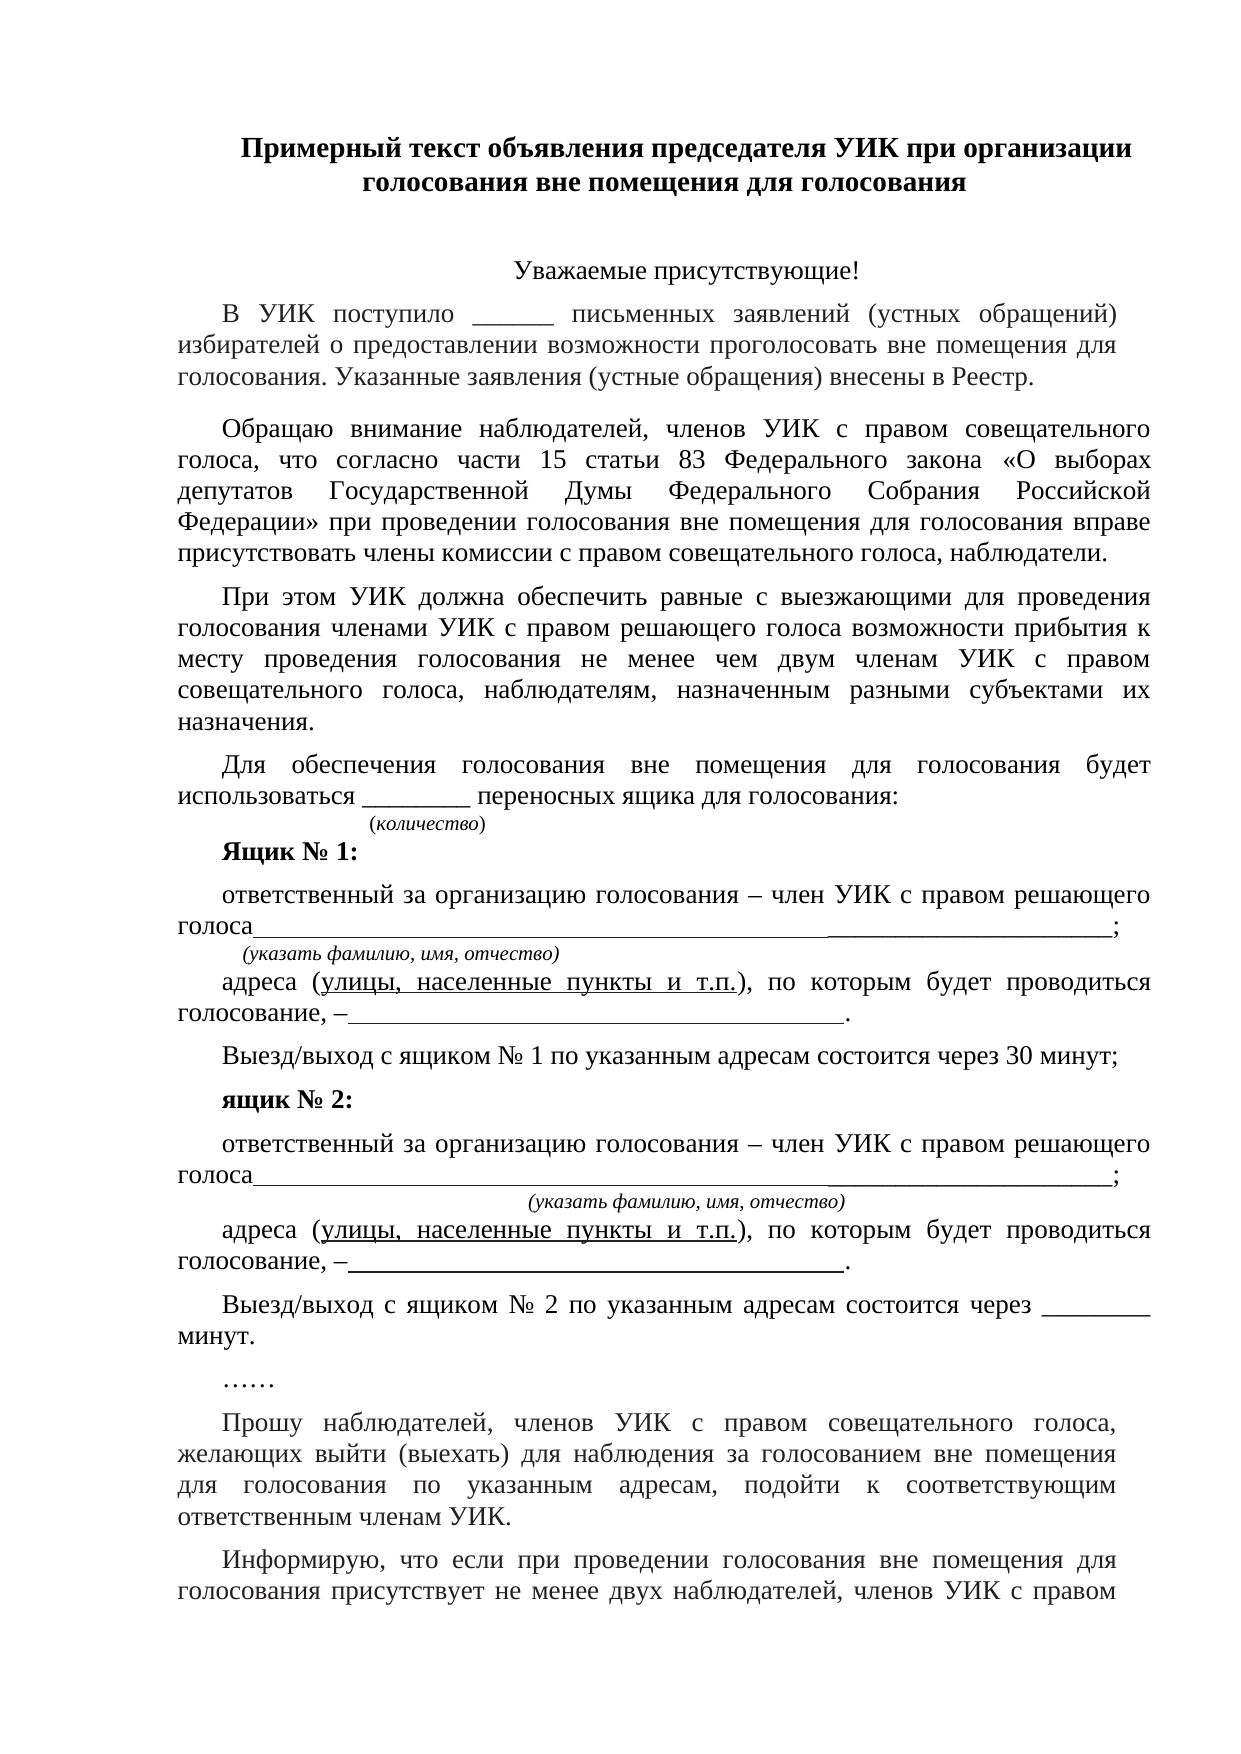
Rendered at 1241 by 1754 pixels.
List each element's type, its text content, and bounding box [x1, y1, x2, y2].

text Ящик № 1: [177, 834, 1152, 866]
text Выезд/выход с ящиком № 1 по указанным адресам состоится через 30 минут; [177, 1039, 1152, 1071]
text адреса (улицы, населенные пункты и т.п.), по которым будет проводиться голосование, – . [177, 1213, 1152, 1275]
text При этом УИК должна обеспечить равные с выезжающими для проведения голосования членами УИК с правом решающего голоса возможности прибытия к месту проведения голосования не менее чем двум членам УИК с правом совещательного голоса, наблюдателям, назначенным разными субъектами их назначения. [177, 580, 1152, 736]
text Для обеспечения голосования вне помещения для голосования будет использоваться ________ переносных ящика для голосования: [177, 748, 1152, 811]
text ящик № 2: [177, 1083, 1152, 1114]
text ответственный за организацию голосования – член УИК с правом решающего голоса _____________________; [177, 1127, 1152, 1189]
text Выезд/выход с ящиком № 2 по указанным адресам состоится через ________ минут. [177, 1288, 1152, 1350]
text …… [177, 1363, 1152, 1394]
text адреса (улицы, населенные пункты и т.п.), по которым будет проводиться голосование, – . [177, 964, 1152, 1027]
text Примерный текст объявления председателя УИК при организации голосования вне помещения для голосования [177, 131, 1152, 198]
text Обращаю внимание наблюдателей, членов УИК с правом совещательного голоса, что согласно части 15 статьи 83 Федерального закона «О выборах депутатов Государственной Думы Федерального Собрания Российской Федерации» при проведении голосования вне помещения для голосования вправе присутствовать члены комиссии с правом совещательного голоса, наблюдатели. [177, 412, 1152, 567]
text ответственный за организацию голосования – член УИК с правом решающего голоса _____________________; [177, 878, 1152, 941]
text (количество) [177, 811, 1152, 834]
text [177, 1543, 1118, 1606]
text Прошу наблюдателей, членов УИК с правом совещательного голоса, желающих выйти (выехать) для наблюдения за голосованием вне помещения для голосования по указанным адресам, подойти к соответствующим ответственным членам УИК. [177, 1406, 1118, 1531]
text В УИК поступило ______ письменных заявлений (устных обращений) избирателей о предоставлении возможности проголосовать вне помещения для голосования. Указанные заявления (устные обращения) внесены в Реестр. [177, 297, 1118, 391]
text (указать фамилию, имя, отчество) [177, 1189, 1152, 1213]
text Уважаемые присутствующие! [177, 254, 1152, 285]
text (указать фамилию, имя, отчество) [177, 941, 1152, 964]
